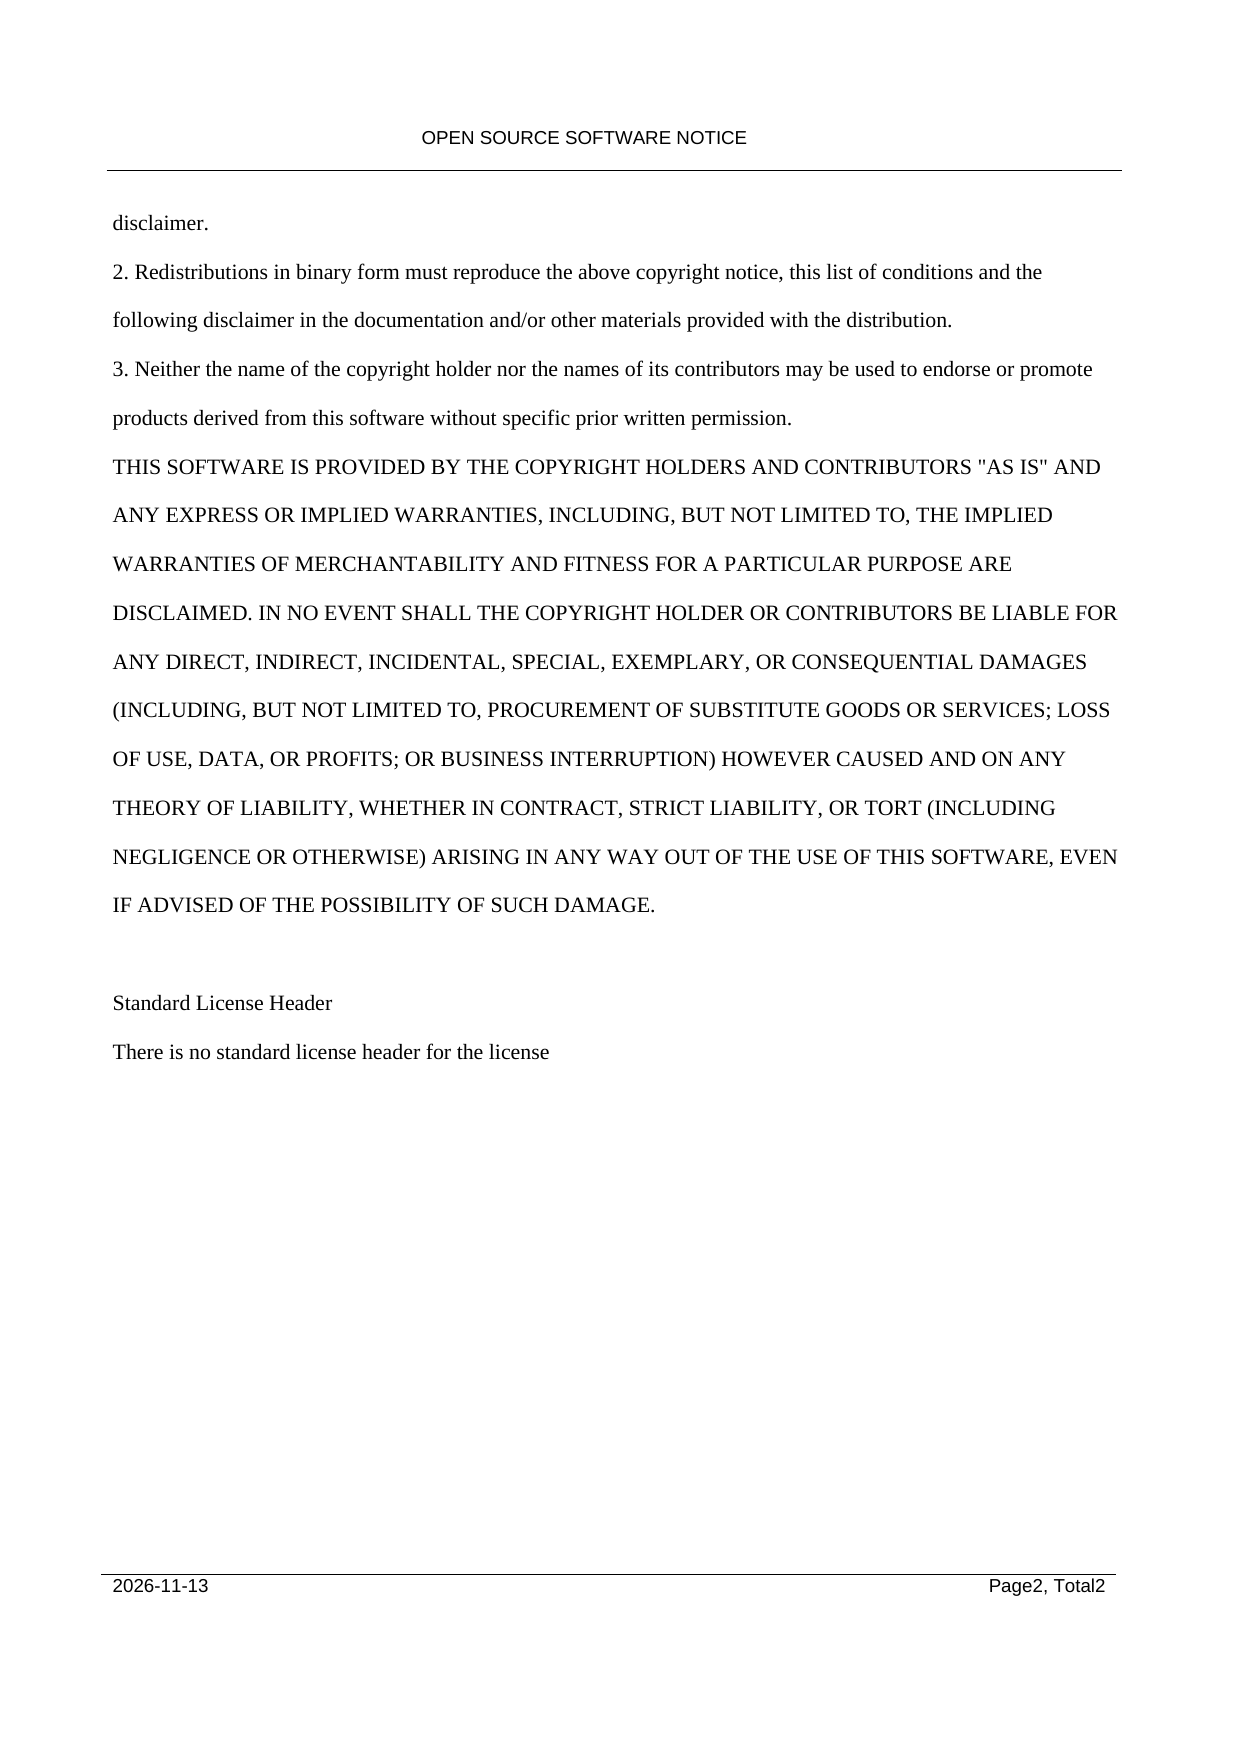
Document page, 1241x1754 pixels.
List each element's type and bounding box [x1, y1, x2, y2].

text [112, 206, 1128, 1068]
